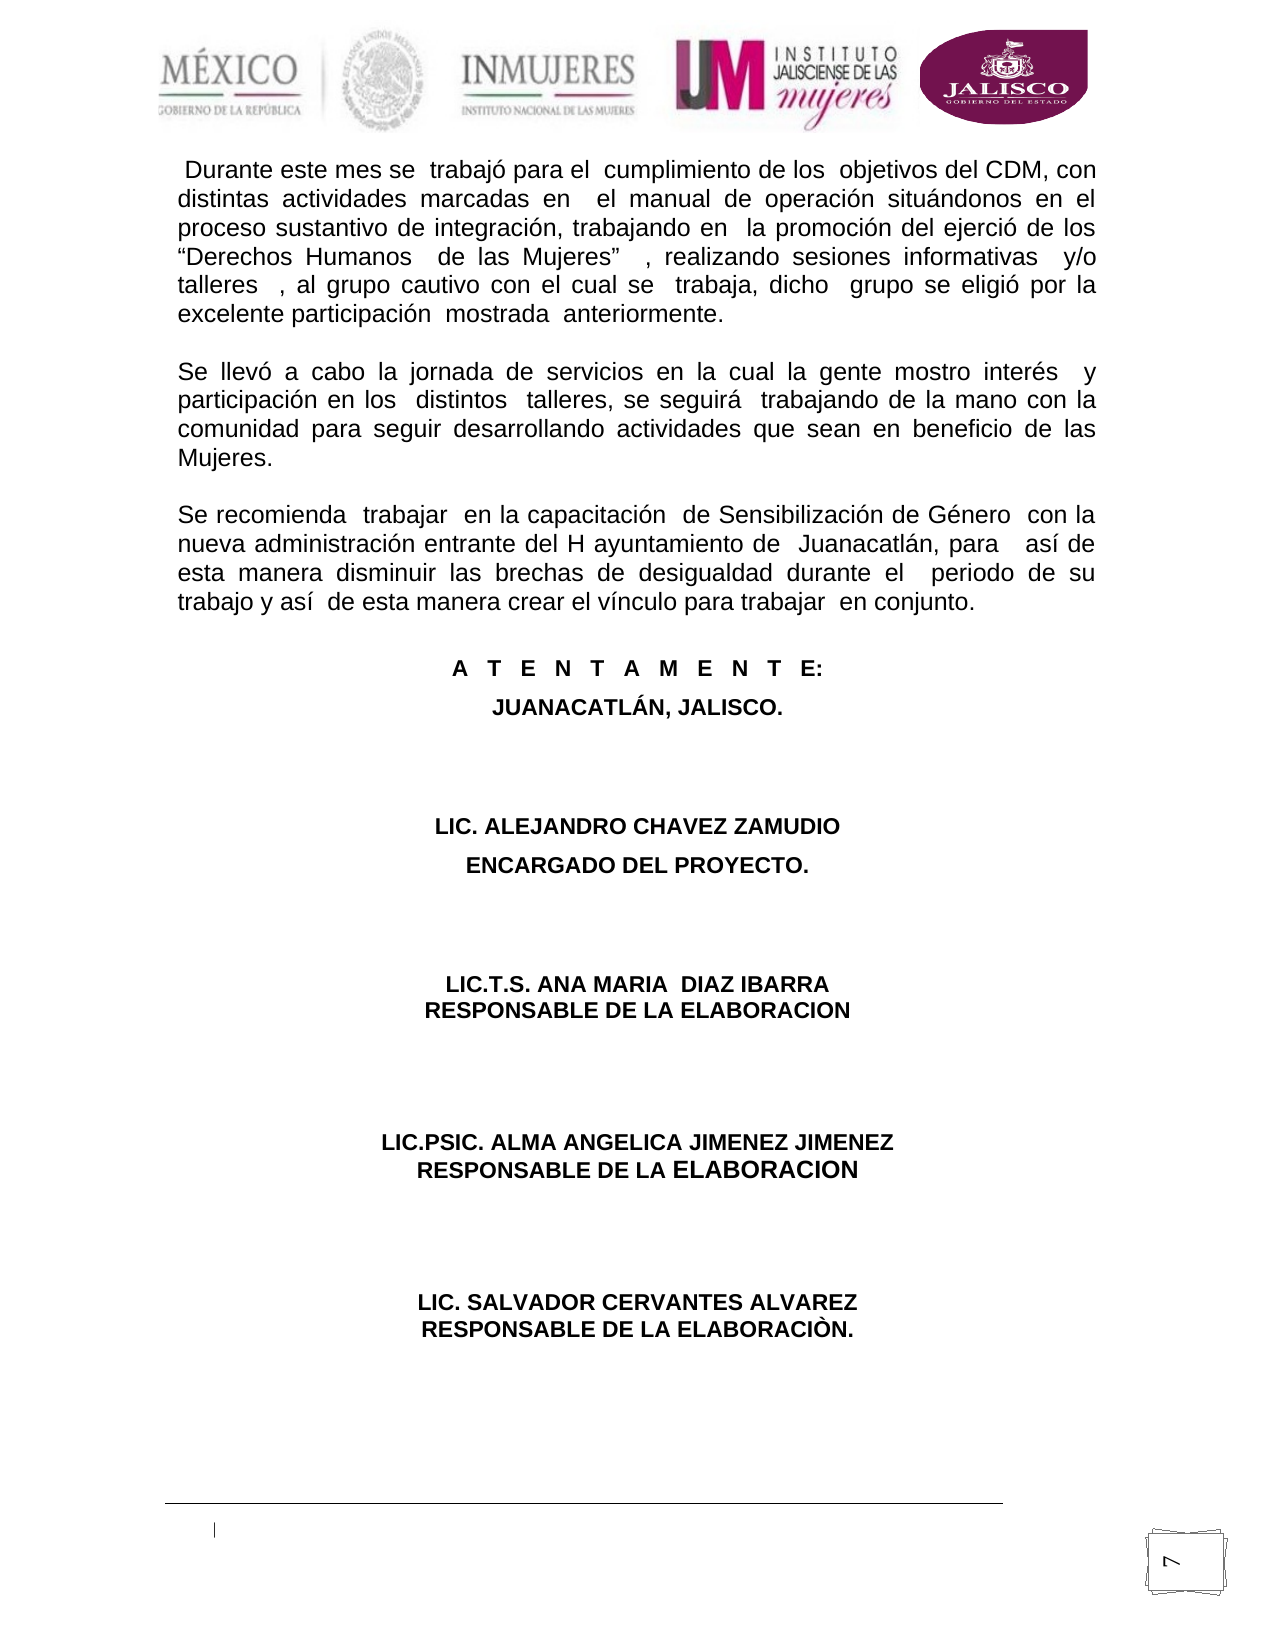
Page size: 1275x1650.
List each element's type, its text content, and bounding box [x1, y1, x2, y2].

text LIC. SALVADOR CERVANTES ALVAREZ [177, 1289, 1098, 1316]
picture [918, 29, 1088, 124]
text Durante este mes se trabajó para el cumplimiento de los objetivos del CDM, con distintas actividades marcadas en el manual de operación situándonos en el proceso sustantivo de integración, trabajando en la promoción del ejerció de los “Derechos Humanos de las Mujeres” , realizando sesiones informativas y/o talleres , al grupo cautivo con el cual se trabaja, dicho grupo se eligió por la excelente participación mostrada anteriormente. [177, 155, 1098, 328]
text RESPONSABLE DE LA ELABORACION [177, 1155, 1098, 1184]
text JUANACATLÁN, JALISCO. [177, 694, 1098, 721]
text LIC.PSIC. ALMA ANGELICA JIMENEZ JIMENEZ [177, 1129, 1098, 1155]
text ENCARGADO DEL PROYECTO. [177, 852, 1098, 878]
text RESPONSABLE DE LA ELABORACION [177, 997, 1098, 1023]
text LIC. ALEJANDRO CHAVEZ ZAMUDIO [177, 813, 1098, 839]
text A T E N T A M E N T E: [177, 655, 1098, 681]
text Se recomienda trabajar en la capacitación de Sensibilización de Género con la nueva administración entrante del H ayuntamiento de Juanacatlán, para así de esta manera disminuir las brechas de desigualdad durante el periodo de su trabajo y así de esta manera crear el vínculo para trabajar en conjunto. [177, 500, 1098, 615]
text Se llevó a cabo la jornada de servicios en la cual la gente mostro interés y participación en los distintos talleres, se seguirá trabajando de la mano con la comunidad para seguir desarrollando actividades que sean en beneficio de las Mujeres. [177, 356, 1098, 471]
text LIC.T.S. ANA MARIA DIAZ IBARRA [177, 971, 1098, 997]
text RESPONSABLE DE LA ELABORACIÒN. [177, 1316, 1098, 1342]
